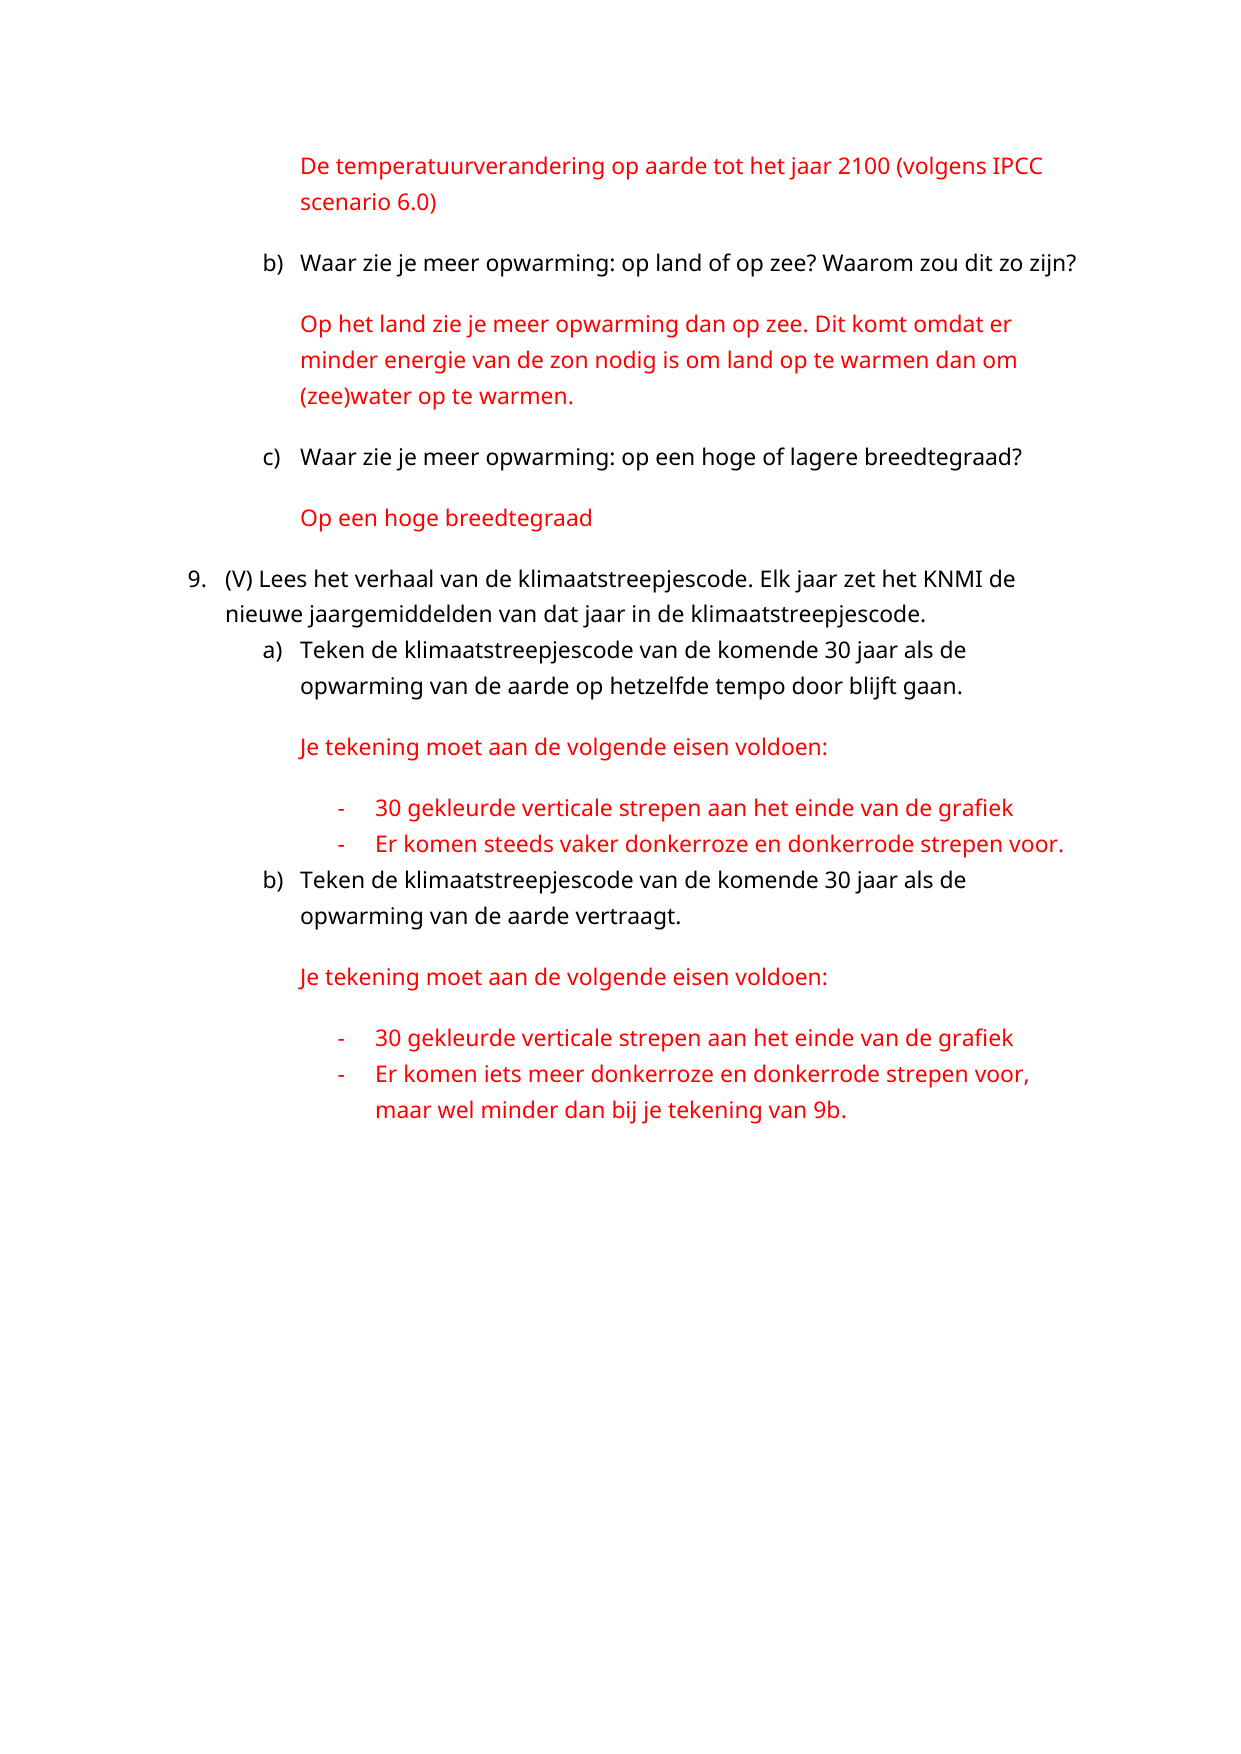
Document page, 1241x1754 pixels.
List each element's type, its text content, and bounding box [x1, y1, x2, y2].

list Teken de klimaatstreepjescode van de komende 30 jaar als de opwarming van de aarde op hetzelfde tempo door blijft gaan. [262, 634, 1090, 702]
list Er komen steeds vaker donkerroze en donkerrode strepen voor. [337, 828, 1090, 859]
list 30 gekleurde verticale strepen aan het einde van de grafiek [337, 792, 1090, 823]
list Waar zie je meer opwarming: op een hoge of lagere breedtegraad? [262, 441, 1090, 472]
list (V) Lees het verhaal van de klimaatstreepjescode. Elk jaar zet het KNMI de nieuwe jaargemiddelden van dat jaar in de klimaatstreepjescode. [187, 562, 1090, 630]
text Je tekening moet aan de volgende eisen voldoen: [300, 961, 1090, 992]
text Op een hoge breedtegraad [300, 502, 1090, 533]
list Waar zie je meer opwarming: op land of op zee? Waarom zou dit zo zijn? [262, 247, 1090, 278]
list Teken de klimaatstreepjescode van de komende 30 jaar als de opwarming van de aarde vertraagt. [262, 864, 1090, 931]
text Op het land zie je meer opwarming dan op zee. Dit komt omdat er minder energie van de zon nodig is om land op te warmen dan om (zee)water op te warmen. [300, 308, 1090, 411]
text Je tekening moet aan de volgende eisen voldoen: [300, 731, 1090, 762]
list 30 gekleurde verticale strepen aan het einde van de grafiek [337, 1022, 1090, 1053]
text De temperatuurverandering op aarde tot het jaar 2100 (volgens IPCC scenario 6.0) [300, 150, 1090, 217]
list Er komen iets meer donkerroze en donkerrode strepen voor, maar wel minder dan bij je tekening van 9b. [337, 1058, 1090, 1125]
